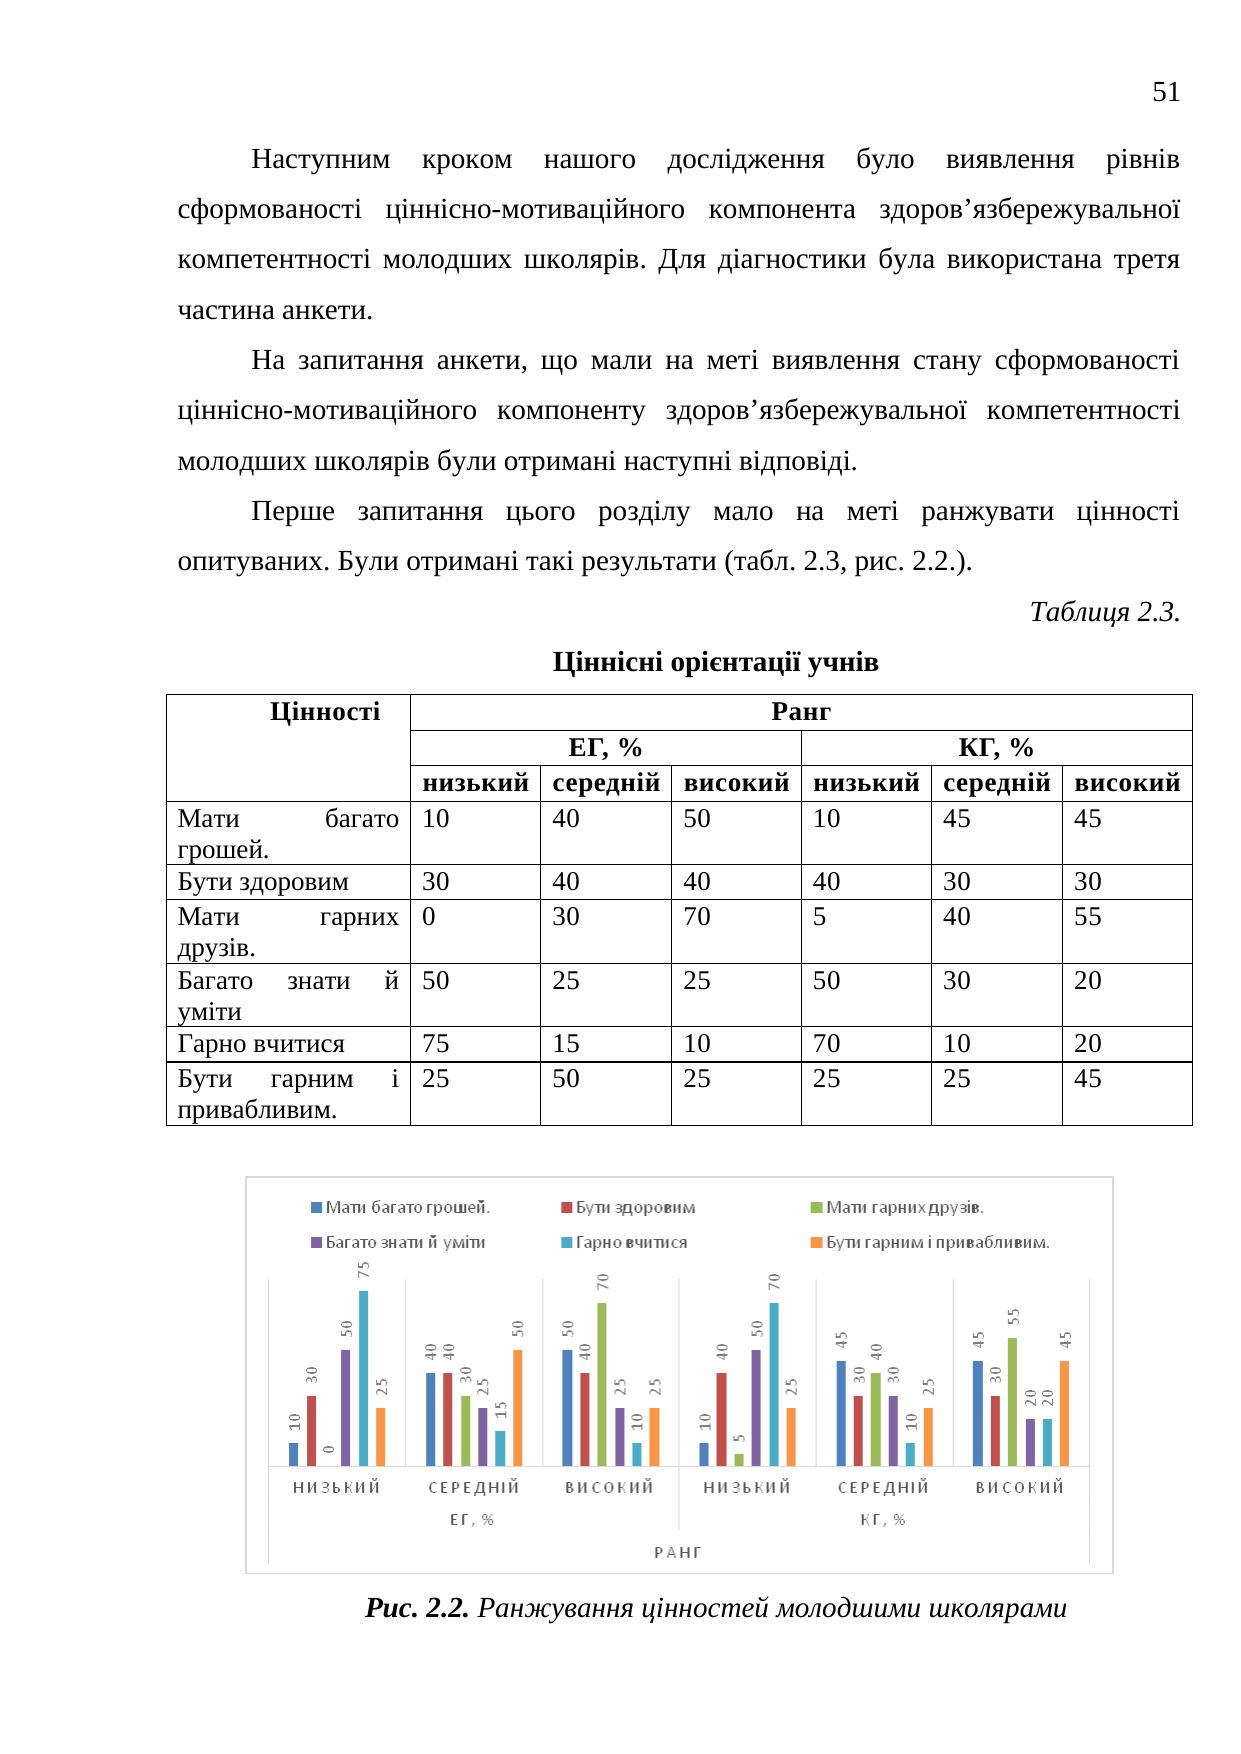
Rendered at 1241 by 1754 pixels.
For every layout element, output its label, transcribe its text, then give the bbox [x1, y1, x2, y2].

table_cell середній [932, 766, 1062, 801]
picture [244, 1176, 1114, 1574]
table_cell 30 [1063, 865, 1192, 899]
table_cell 25 [672, 964, 801, 1026]
table_cell 10 [802, 802, 931, 864]
table_cell 50 [541, 1063, 671, 1125]
table_cell низький [802, 766, 931, 801]
table_cell 30 [932, 865, 1062, 899]
text Рис. 2.2. Ранжування цінностей молодшими школярами [177, 1590, 1181, 1624]
table_cell 40 [541, 865, 671, 899]
table_cell 40 [802, 865, 931, 899]
table_cell 15 [541, 1027, 671, 1061]
table_cell Гарно вчитися [167, 1027, 410, 1061]
table_cell 20 [1063, 1027, 1192, 1061]
table_cell Багато знати й уміти [167, 964, 410, 1026]
table_cell 50 [802, 964, 931, 1026]
table_cell Мати багато грошей. [167, 802, 410, 864]
table_cell 25 [802, 1063, 931, 1125]
table_cell 45 [1063, 1063, 1192, 1125]
table_cell 45 [1063, 802, 1192, 864]
table_cell 30 [541, 900, 671, 963]
table_cell 0 [411, 900, 540, 963]
table_cell 50 [411, 964, 540, 1026]
table_cell високий [1063, 766, 1192, 801]
table_cell Мати гарних друзів. [167, 900, 410, 963]
table_cell високий [672, 766, 801, 801]
table_cell ЕГ, % [411, 731, 801, 765]
table_cell 75 [411, 1027, 540, 1061]
text Ціннісні орієнтації учнів [177, 644, 1181, 678]
text Перше запитання цього розділу мало на меті ранжувати цінності опитуваних. Були отримані такі результати (табл. 2.3, рис. 2.2.). [177, 493, 1181, 577]
table_cell 40 [932, 900, 1062, 963]
table_cell низький [411, 766, 540, 801]
table_cell КГ, % [802, 731, 1192, 765]
text На запитання анкети, що мали на меті виявлення стану сформованості ціннісно-мотиваційного компоненту здоров’язбережувальної компетентності молодших школярів були отримані наступні відповіді. [177, 342, 1181, 476]
table_cell 70 [802, 1027, 931, 1061]
table_header Цінності [167, 695, 410, 801]
table_cell Бути гарним і привабливим. [167, 1063, 410, 1125]
table_cell 10 [932, 1027, 1062, 1061]
table_cell 25 [411, 1063, 540, 1125]
table_cell 30 [932, 964, 1062, 1026]
text Наступним кроком нашого дослідження було виявлення рівнів сформованості ціннісно-мотиваційного компонента здоров’язбережувальної компетентності молодших школярів. Для діагностики була використана третя частина анкети. [177, 141, 1181, 325]
table_cell 10 [672, 1027, 801, 1061]
table_cell 70 [672, 900, 801, 963]
table_cell 20 [1063, 964, 1192, 1026]
table_cell 55 [1063, 900, 1192, 963]
table_cell 50 [672, 802, 801, 864]
table_cell 25 [672, 1063, 801, 1125]
table_header Ранг [411, 695, 1192, 730]
table_cell 40 [541, 802, 671, 864]
table_cell 10 [411, 802, 540, 864]
table_cell 25 [932, 1063, 1062, 1125]
table_cell 25 [541, 964, 671, 1026]
table_cell 5 [802, 900, 931, 963]
table_cell 40 [672, 865, 801, 899]
table_cell 45 [932, 802, 1062, 864]
table_cell 30 [411, 865, 540, 899]
table_cell Бути здоровим [167, 865, 410, 899]
text Таблиця 2.3. [177, 594, 1181, 627]
table_cell середній [541, 766, 671, 801]
